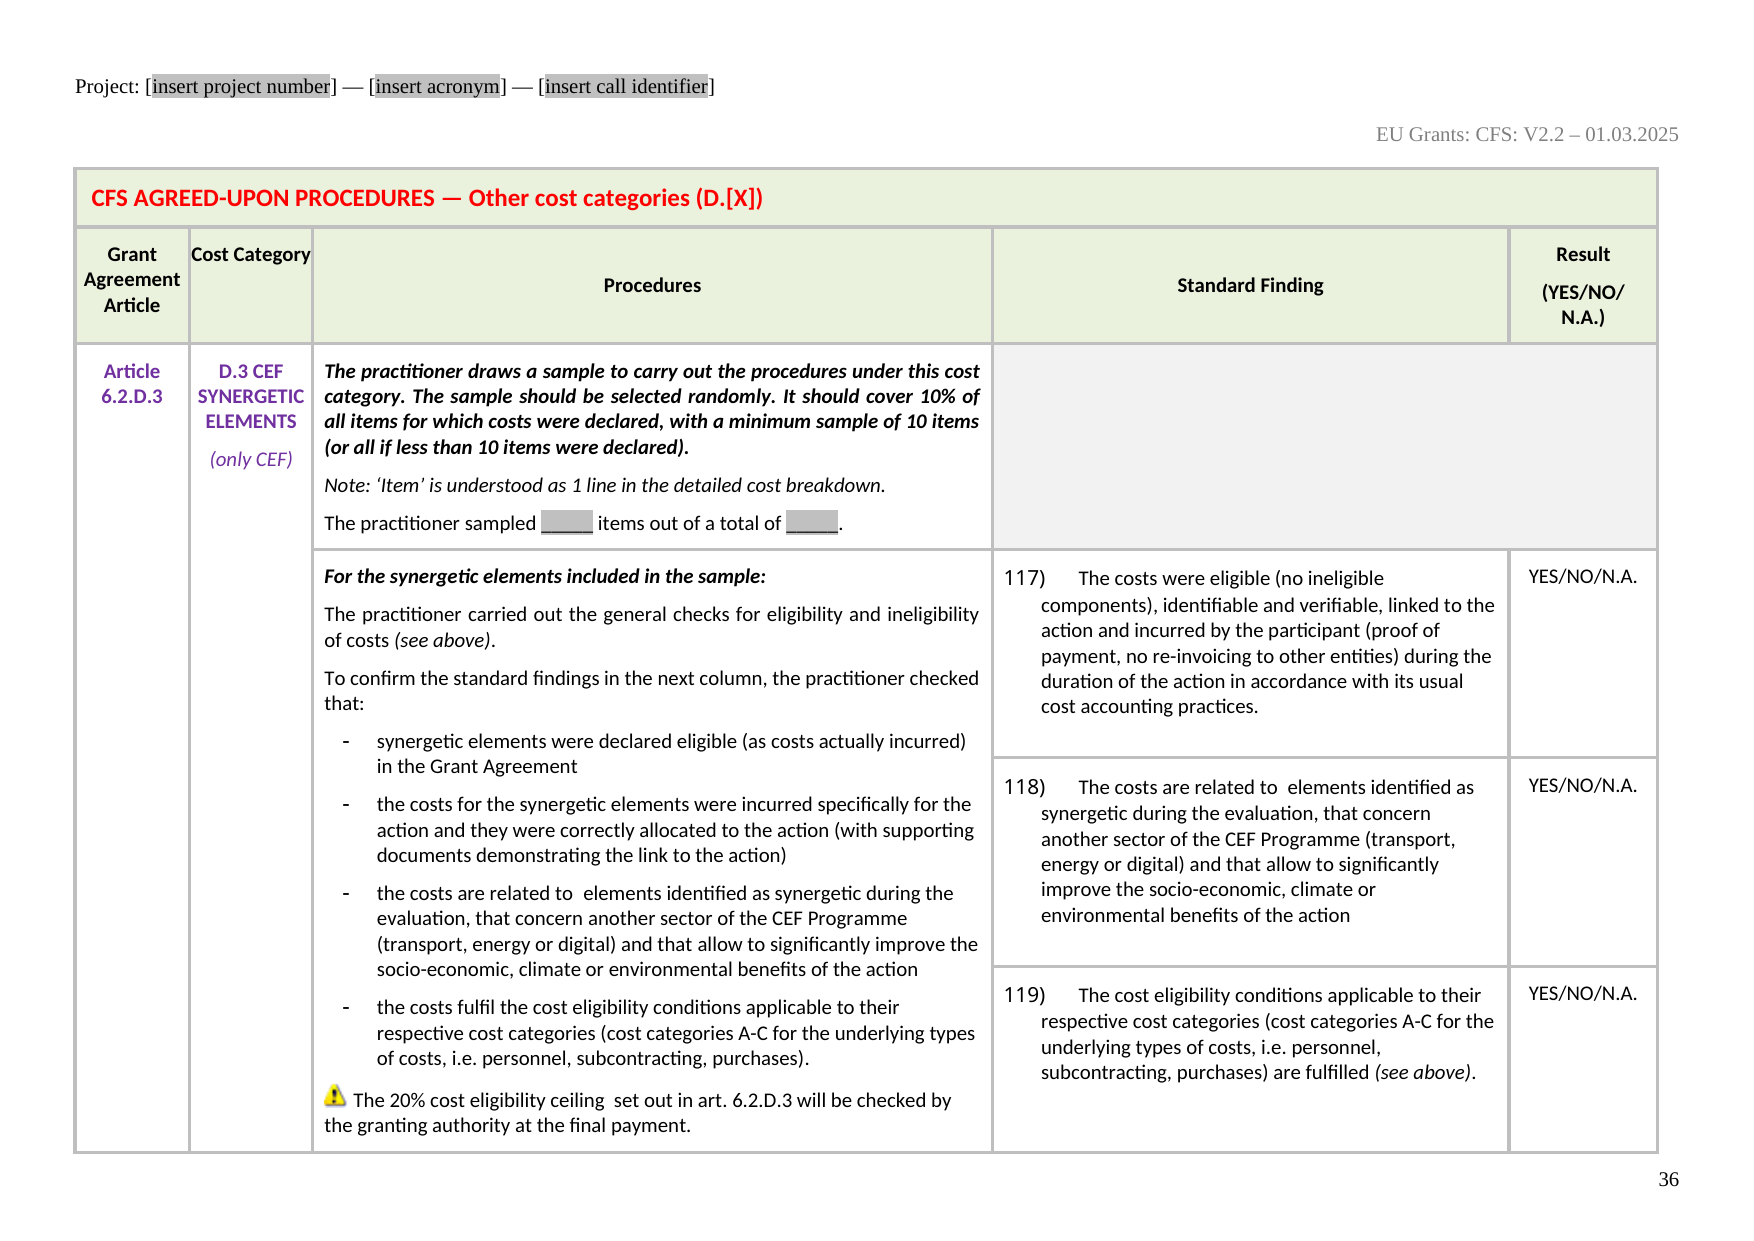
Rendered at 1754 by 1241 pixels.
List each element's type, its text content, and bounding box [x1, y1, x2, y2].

table_header CFS AGREED-UPON PROCEDURES — Other cost categories (D.[X]) [77, 170, 1656, 225]
table_cell Standard Finding [994, 229, 1507, 342]
table_cell For the synergetic elements included in the sample: The practitioner carried out the general checks for eligibility and ineligibility of costs (see above). To confirm the standard findings in the next column, the practitioner checked that: synergetic elements were declared eligible (as costs actually incurred) in the Grant Agreement the costs for the synergetic elements were incurred specifically for the action and they were correctly allocated to the action (with supporting documents demonstrating the link to the action) the costs are related to elements identified as synergetic during the evaluation, that concern another sector of the CEF Programme (transport, energy or digital) and that allow to significantly improve the socio-economic, climate or environmental benefits of the action the costs fulfil the cost eligibility conditions applicable to their respective cost categories (cost categories A-C for the underlying types of costs, i.e. personnel, subcontracting, purchases). The 20% cost eligibility ceiling set out in art. 6.2.D.3 will be checked by the granting authority at the final payment. [314, 551, 991, 1151]
table_cell Article 6.2.D.3 [77, 345, 188, 1151]
table_cell Cost Category [191, 229, 311, 342]
picture [324, 1083, 349, 1108]
table_cell The costs are related to elements identified as synergetic during the evaluation, that concern another sector of the CEF Programme (transport, energy or digital) and that allow to significantly improve the socio-economic, climate or environmental benefits of the action [994, 759, 1507, 964]
table_cell Result (YES/NO/N.A.) [1511, 229, 1656, 342]
table_cell The cost eligibility conditions applicable to their respective cost categories (cost categories A-C for the underlying types of costs, i.e. personnel, subcontracting, purchases) are fulfilled (see above). [994, 968, 1507, 1151]
table_cell The practitioner draws a sample to carry out the procedures under this cost category. The sample should be selected randomly. It should cover 10% of all items for which costs were declared, with a minimum sample of 10 items (or all if less than 10 items were declared). Note: ‘Item’ is understood as 1 line in the detailed cost breakdown. The practitioner sampled _____ items out of a total of _____. [314, 345, 991, 548]
table_cell Procedures [314, 229, 991, 342]
table_cell YES/NO/N.A. [1511, 551, 1656, 756]
table_cell [994, 345, 1656, 548]
table_cell YES/NO/N.A. [1511, 968, 1656, 1151]
table_cell D.3 CEF SYNERGETIC ELEMENTS (only CEF) [191, 345, 311, 1151]
table_cell Grant Agreement Article [77, 229, 188, 342]
table_cell YES/NO/N.A. [1511, 759, 1656, 964]
table_cell The costs were eligible (no ineligible components), identifiable and verifiable, linked to the action and incurred by the participant (proof of payment, no re-invoicing to other entities) during the duration of the action in accordance with its usual cost accounting practices. [994, 551, 1507, 756]
